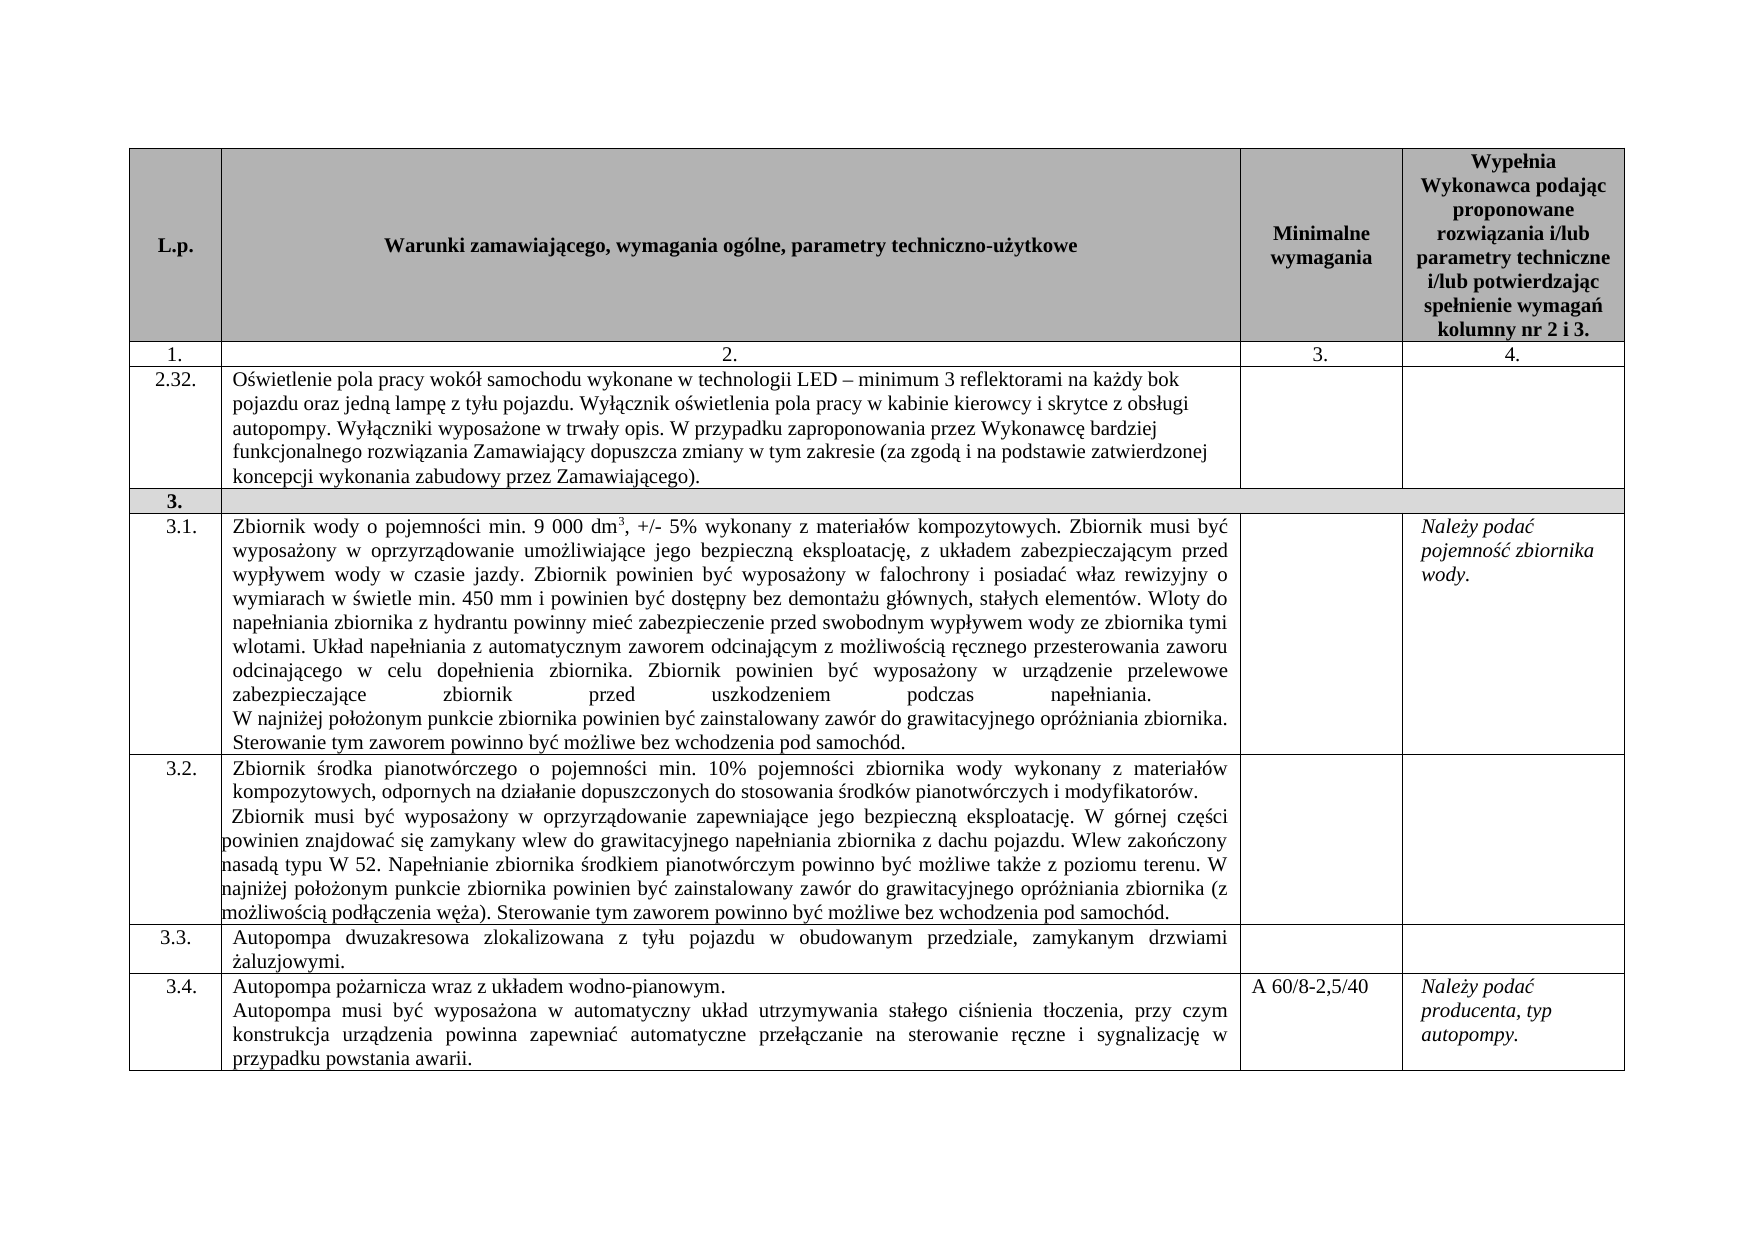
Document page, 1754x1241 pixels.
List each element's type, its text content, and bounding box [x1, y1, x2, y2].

table_cell Oświetlenie pola pracy wokół samochodu wykonane w technologii LED – minimum 3 reflektorami na każdy bok pojazdu oraz jedną lampę z tyłu pojazdu. Wyłącznik oświetlenia pola pracy w kabinie kierowcy i skrytce z obsługi autopompy. Wyłączniki wyposażone w trwały opis. W przypadku zaproponowania przez Wykonawcę bardziej funkcjonalnego rozwiązania Zamawiający dopuszcza zmiany w tym zakresie (za zgodą i na podstawie zatwierdzonej koncepcji wykonania zabudowy przez Zamawiającego). [222, 367, 1240, 488]
table_header L.p. [130, 149, 221, 341]
table_cell [1403, 755, 1624, 924]
table_cell Zbiornik środka pianotwórczego o pojemności min. 10% pojemności zbiornika wody wykonany z materiałów kompozytowych, odpornych na działanie dopuszczonych do stosowania środków pianotwórczych i modyfikatorów. Zbiornik musi być wyposażony w oprzyrządowanie zapewniające jego bezpieczną eksploatację. W górnej części powinien znajdować się zamykany wlew do grawitacyjnego napełniania zbiornika z dachu pojazdu. Wlew zakończony nasadą typu W 52. Napełnianie zbiornika środkiem pianotwórczym powinno być możliwe także z poziomu terenu. W najniżej położonym punkcie zbiornika powinien być zainstalowany zawór do grawitacyjnego opróżniania zbiornika (z możliwością podłączenia węża). Sterowanie tym zaworem powinno być możliwe bez wchodzenia pod samochód. [222, 755, 1240, 924]
table_cell [222, 342, 1240, 366]
table_cell Należy podać producenta, typ autopompy. [1403, 974, 1624, 1070]
table_header Minimalne wymagania [1241, 149, 1402, 341]
table_cell Należy podać pojemność zbiornika wody. [1403, 514, 1624, 754]
table_cell [1241, 514, 1402, 754]
table_cell [1241, 755, 1402, 924]
table_cell [1241, 367, 1402, 488]
table_header Wypełnia Wykonawca podając proponowane rozwiązania i/lub parametry techniczne i/lub potwierdzając spełnienie wymagań kolumny nr 2 i 3. [1403, 149, 1624, 341]
table_cell [1241, 342, 1402, 366]
table_cell [1403, 367, 1624, 488]
table_cell [130, 489, 221, 513]
table_cell 3.1. [130, 514, 221, 754]
table_cell [1241, 925, 1402, 973]
table_header Warunki zamawiającego, wymagania ogólne, parametry techniczno-użytkowe [222, 149, 1240, 341]
table_cell [130, 342, 221, 366]
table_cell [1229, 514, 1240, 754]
table_cell Autopompa dwuzakresowa zlokalizowana z tyłu pojazdu w obudowanym przedziale, zamykanym drzwiami żaluzjowymi. [222, 925, 1240, 973]
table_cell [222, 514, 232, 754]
table_cell 2.32. [130, 367, 221, 488]
table_cell A 60/8-2,5/40 [1241, 974, 1402, 1070]
table_cell 3.2. [130, 755, 221, 924]
table_cell [1403, 342, 1624, 366]
table_cell [222, 489, 1624, 513]
table_cell [1403, 925, 1624, 973]
table_cell 3.4. [130, 974, 221, 1070]
table_cell 3.3. [130, 925, 221, 973]
